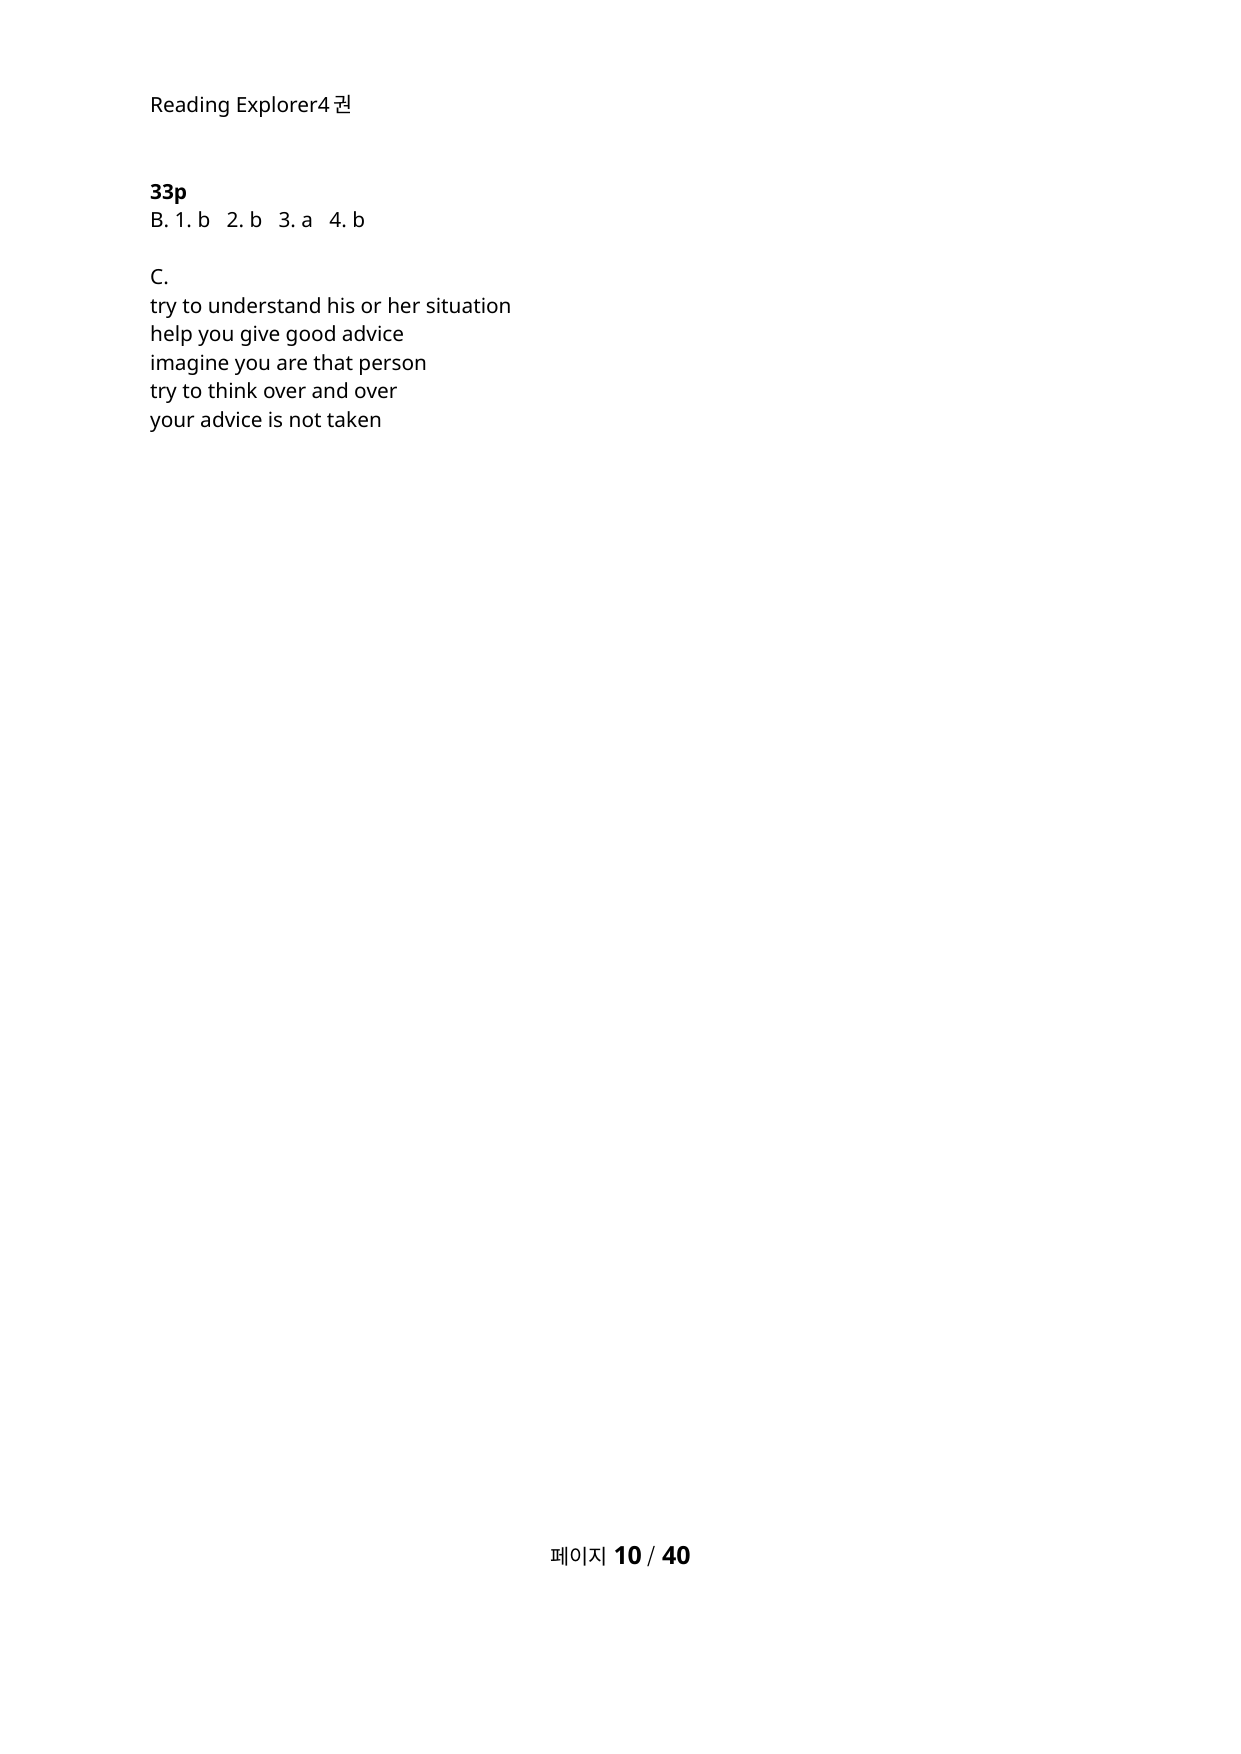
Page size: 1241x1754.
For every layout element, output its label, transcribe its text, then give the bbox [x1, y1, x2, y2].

text your advice is not taken [150, 405, 1090, 433]
text 33p [150, 177, 1090, 206]
text C. [150, 262, 1090, 291]
text help you give good advice [150, 319, 1090, 348]
text try to understand his or her situation [150, 291, 1090, 319]
text B. 1. b 2. b 3. a 4. b [150, 206, 1090, 234]
text imagine you are that person [150, 348, 1090, 376]
text try to think over and over [150, 376, 1090, 405]
